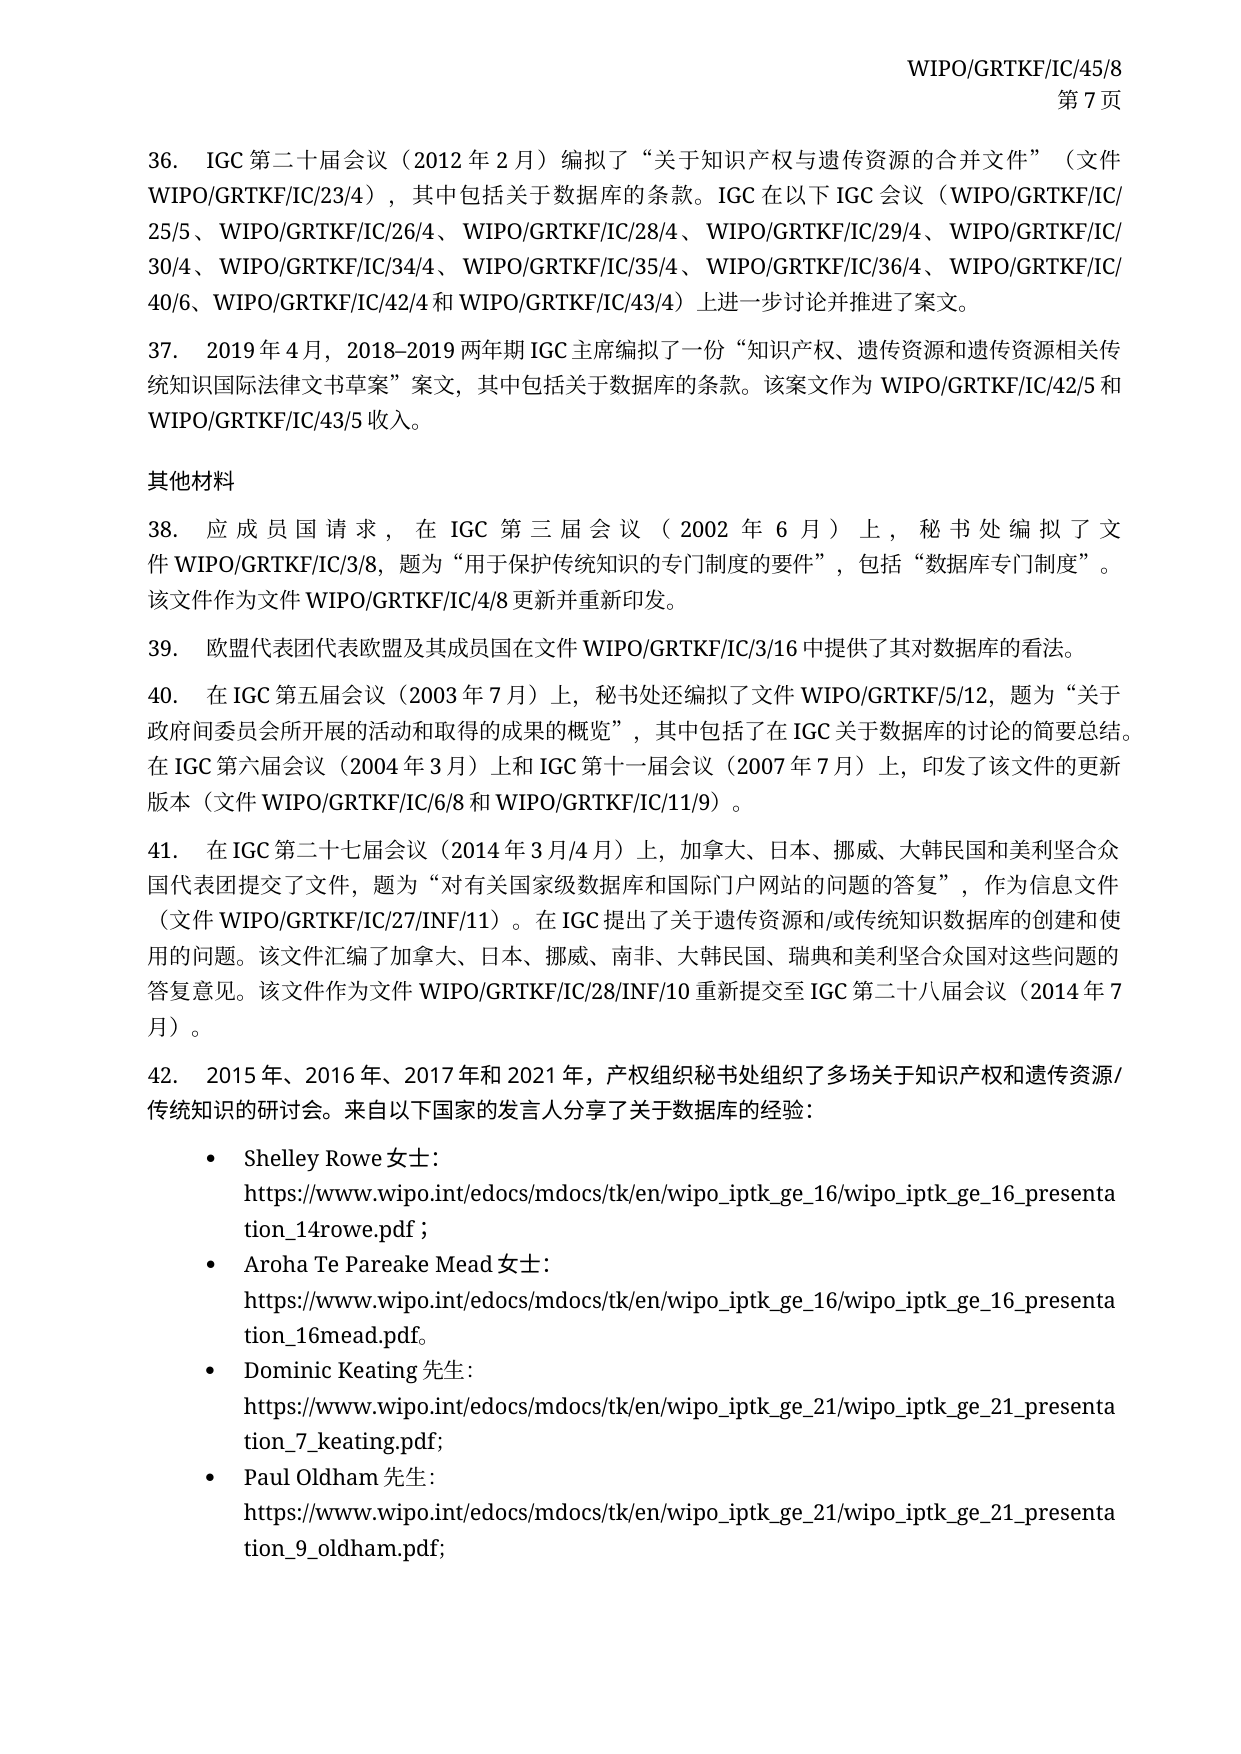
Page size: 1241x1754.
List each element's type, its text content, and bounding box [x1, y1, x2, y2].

list Paul Oldham先生：https://www.wipo.int/edocs/mdocs/tk/en/wipo_iptk_ge_21/wipo_iptk_ge_21_presentation_9_oldham.pdf； [206, 1456, 1122, 1562]
text 其他材料 [148, 460, 1122, 496]
text . 欧盟代表团代表欧盟及其成员国在文件WIPO/GRTKF/IC/3/16中提供了其对数据库的看法。 [148, 627, 1122, 662]
text . 2019年4月，2018–2019两年期IGC主席编拟了一份“知识产权、遗传资源和遗传资源相关传统知识国际法律文书草案”案文，其中包括关于数据库的条款。该案文作为WIPO/GRTKF/IC/42/5和WIPO/GRTKF/IC/43/5收入。 [148, 329, 1122, 435]
text . IGC第二十届会议（2012年2月）编拟了“关于知识产权与遗传资源的合并文件”（文件WIPO/GRTKF/IC/23/4），其中包括关于数据库的条款。IGC在以下IGC会议（WIPO/GRTKF/IC/25/5、WIPO/GRTKF/IC/26/4、WIPO/GRTKF/IC/28/4、WIPO/GRTKF/IC/29/4、WIPO/GRTKF/IC/30/4、WIPO/‌GRTKF/IC/34/4、WIPO/GRTKF/IC/35/4、WIPO/GRTKF/IC/36/4、WIPO/GRTKF/IC/40/6、WIPO/GRTKF/‌IC/42/4和WIPO/GRTKF/IC/43/4）上进一步讨论并推进了案文。 [148, 139, 1122, 317]
list Dominic Keating先生：https://www.wipo.int/edocs/mdocs/tk/en/wipo_iptk_ge_21/wipo_iptk_ge_21_presentation_7_keating.pdf； [206, 1350, 1122, 1456]
list Aroha Te Pareake Mead女士：https://www.wipo.int/edocs/mdocs/tk/en/wipo_iptk_ge_16/wipo_iptk_ge_16_presentation_16mead.pdf。 [207, 1244, 1122, 1350]
text . 在IGC第二十七届会议（2014年3月/4月）上，加拿大、日本、挪威、大韩民国和美利坚合众国代表团提交了文件，题为“对有关国家级数据库和国际门户网站的问题的答复”，作为信息文件（文件WIPO/GRTKF/IC/27/INF/11）。在IGC提出了关于遗传资源和/或传统知识数据库的创建和使用的问题。该文件汇编了加拿大、日本、挪威、南非、大韩民国、瑞典和美利坚合众国对这些问题的答复意见。该文件作为文件WIPO/GRTKF/IC/28/INF/10重新提交至IGC第二十八届会议（2014年7月）。 [148, 829, 1122, 1042]
text . 在IGC第五届会议（2003年7月）上，秘书处还编拟了文件WIPO/GRTKF/5/12，题为“关于政府间委员会所开展的活动和取得的成果的概览”，其中包括了在IGC关于数据库的讨论的简要总结。在IGC第六届会议（2004年3月）上和IGC第十一届会议（2007年7月）上，印发了该文件的更新版本（文件WIPO/GRTKF/IC/6/8和WIPO/GRTKF/IC/11/9）。 [148, 675, 1122, 817]
list Shelley Rowe女士：https://www.wipo.int/edocs/mdocs/tk/en/wipo_iptk_ge_16/wipo_iptk_ge_16_presentation_14rowe.pdf； [207, 1137, 1122, 1244]
text . 应成员国请求，在IGC第三届会议（2002年6月）上，秘书处编拟了文件WIPO/GRTKF/IC/3/8，题为“用于保护传统知识的专门制度的要件”，包括“数据库专门制度”。该文件作为文件WIPO/GRTKF/IC/4/8更新并重新印发。 [148, 508, 1122, 614]
text . 2015年、2016年、2017年和2021年，产权组织秘书处组织了多场关于知识产权和遗传资源/传统知识的研讨会。来自以下国家的发言人分享了关于数据库的经验： [148, 1054, 1122, 1125]
